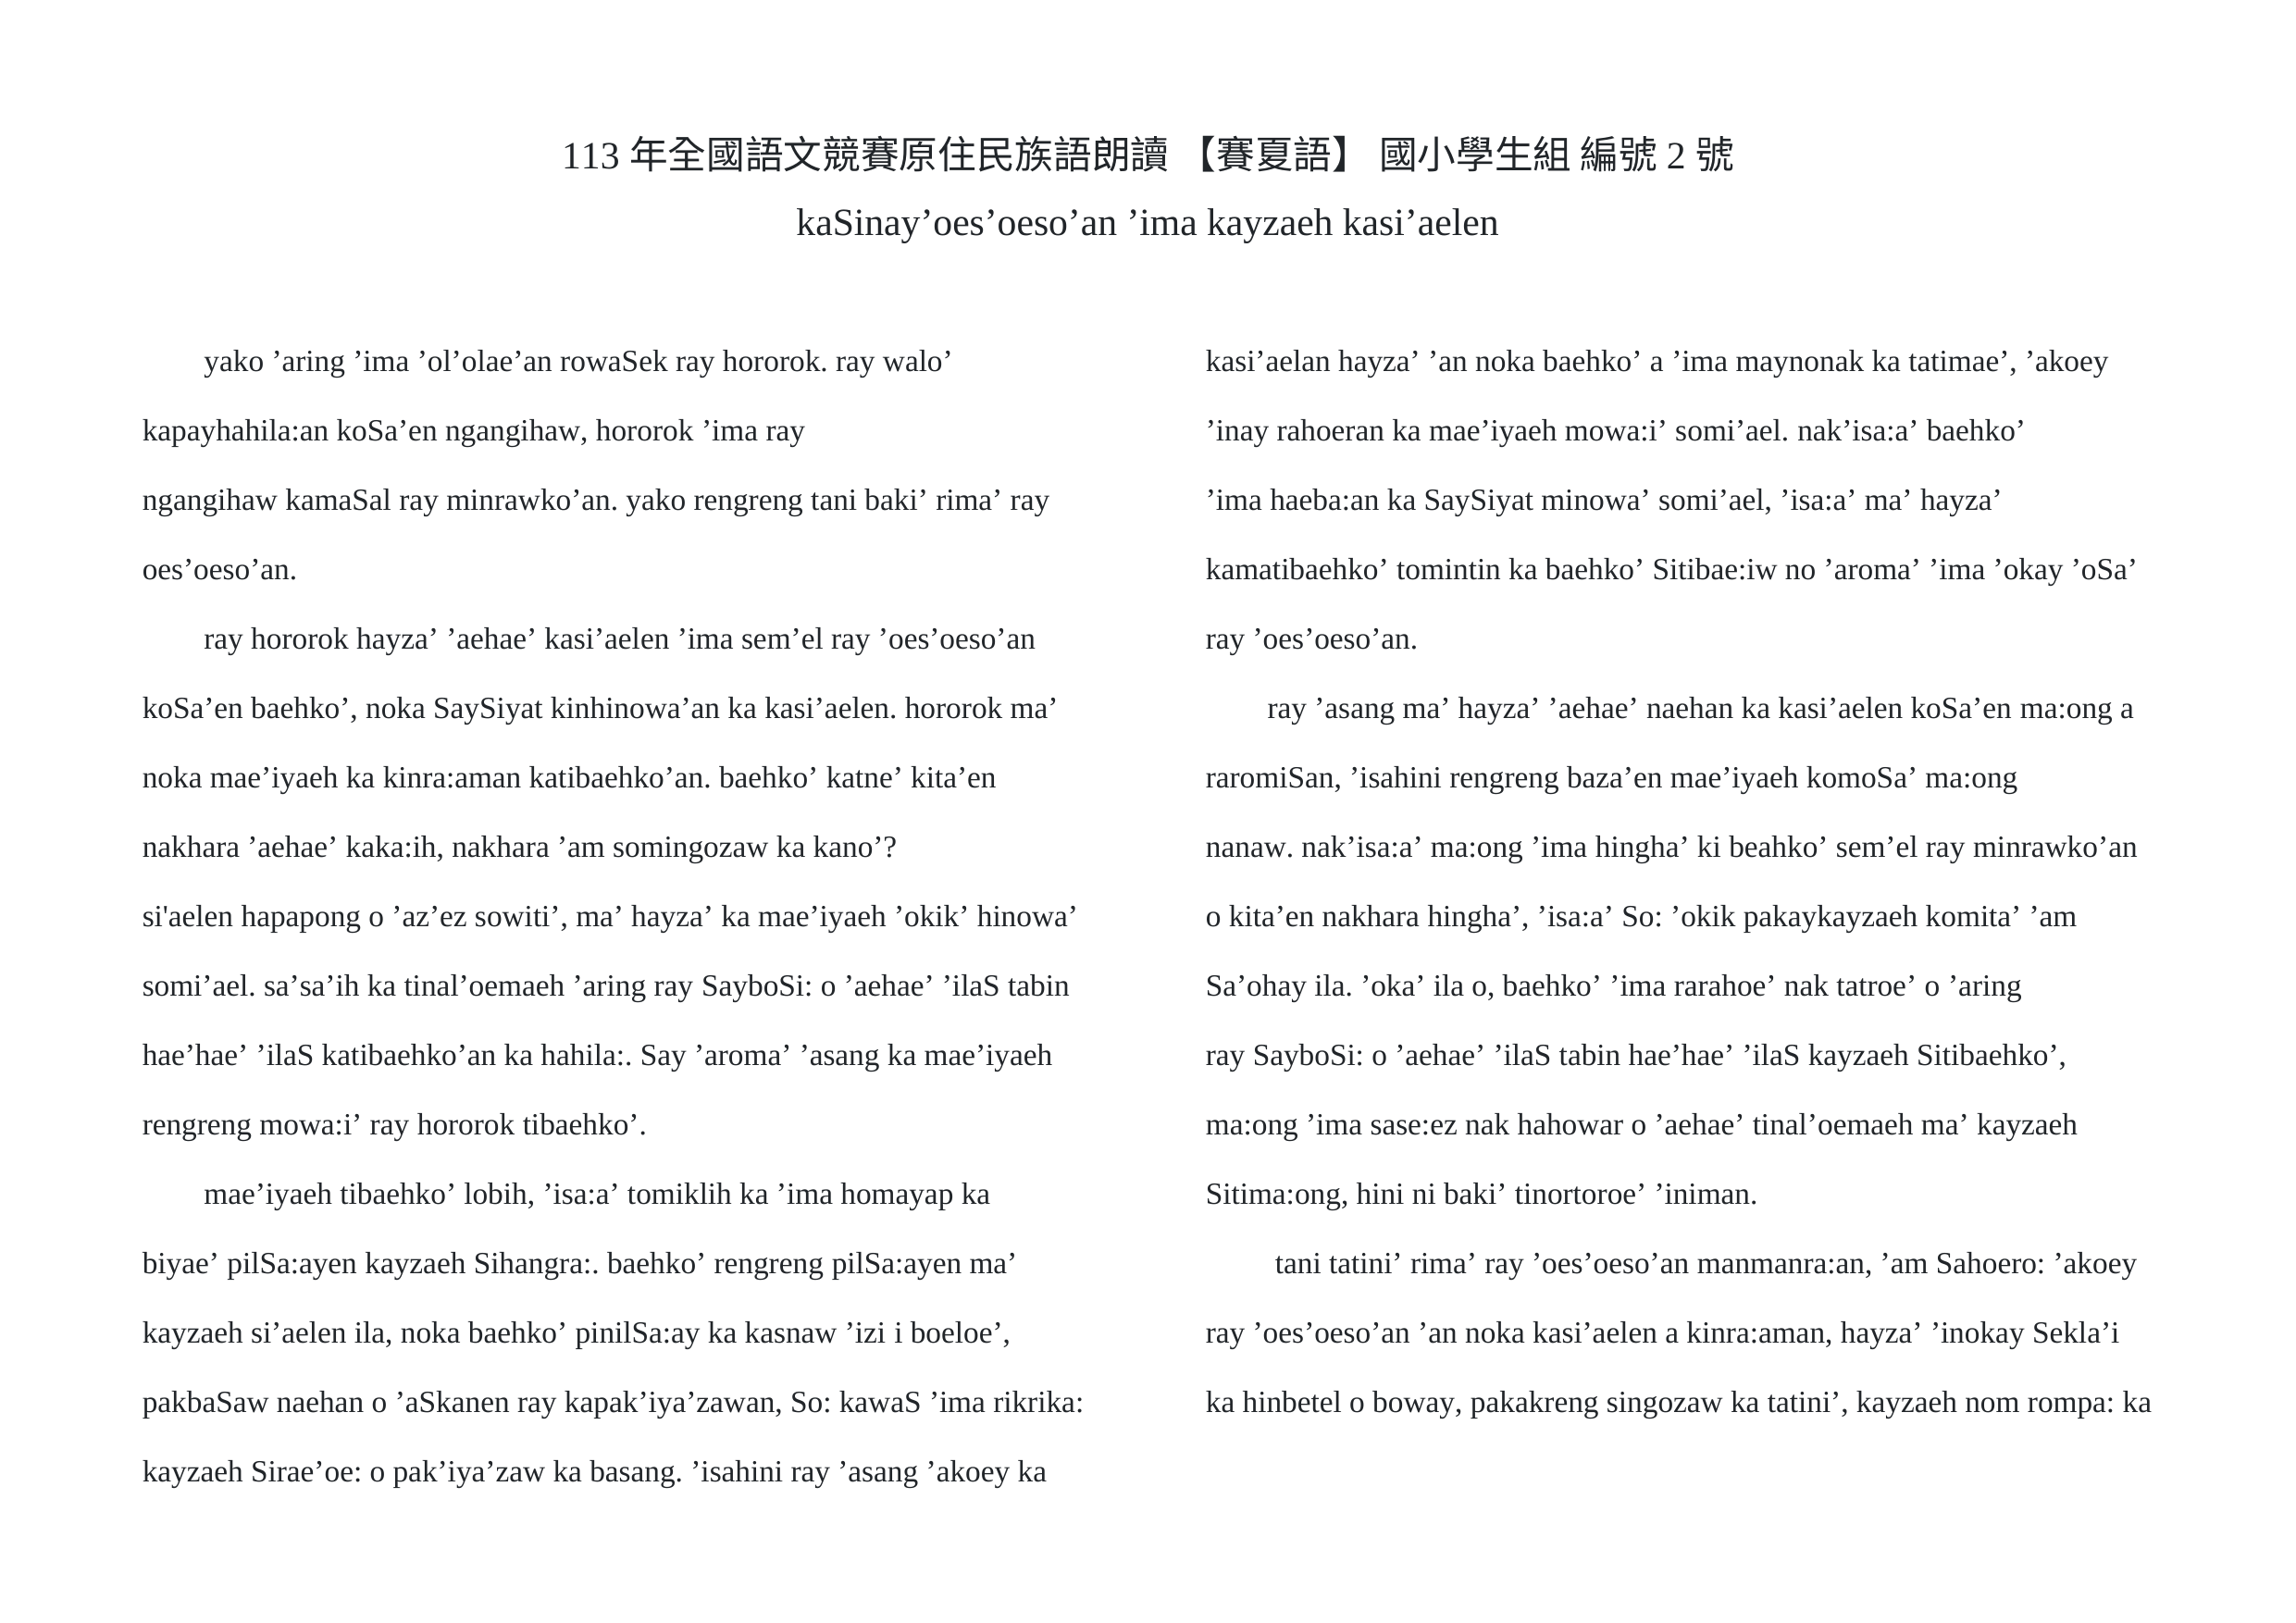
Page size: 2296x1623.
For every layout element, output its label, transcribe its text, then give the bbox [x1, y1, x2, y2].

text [1206, 1228, 2153, 1436]
text yako ’aring ’ima ’ol’olae’an rowaSek ray hororok. ray walo’ kapayhahila:an koSa’en ngangihaw, hororok ’ima ray ngangihaw kamaSal ray minrawko’an. yako rengreng tani baki’ rima’ ray oes’oeso’an. [142, 326, 1090, 603]
text mae’iyaeh tibaehko’ lobih, ’isa:a’ tomiklih ka ’ima homayap ka biyae’ pilSa:ayen kayzaeh Sihangra:. baehko’ rengreng pilSa:ayen ma’ kayzaeh si’aelen ila, noka baehko’ pinilSa:ay ka kasnaw ’izi i boeloe’, pakbaSaw naehan o ’aSkanen ray kapak’iya’zawan, So: kawaS ’ima rikrika: kayzaeh Sirae’oe: o pak’iya’zaw ka basang. ’isahini ray ’asang ’akoey ka kasi’aelan hayza’ ’an noka baehko’ a ’ima maynonak ka tatimae’, ’akoey ’inay rahoeran ka mae’iyaeh mowa:i’ somi’ael. nak’isa:a’ baehko’ ’ima haeba:an ka SaySiyat minowa’ somi’ael, ’isa:a’ ma’ hayza’ kamatibaehko’ tomintin ka baehko’ Sitibae:iw no ’aroma’ ’ima ’okay ’oSa’ ray ’oes’oeso’an. [142, 1158, 1090, 1505]
text mae’iyaeh tibaehko’ lobih, ’isa:a’ tomiklih ka ’ima homayap ka biyae’ pilSa:ayen kayzaeh Sihangra:. baehko’ rengreng pilSa:ayen ma’ kayzaeh si’aelen ila, noka baehko’ pinilSa:ay ka kasnaw ’izi i boeloe’, pakbaSaw naehan o ’aSkanen ray kapak’iya’zawan, So: kawaS ’ima rikrika: kayzaeh Sirae’oe: o pak’iya’zaw ka basang. ’isahini ray ’asang ’akoey ka kasi’aelan hayza’ ’an noka baehko’ a ’ima maynonak ka tatimae’, ’akoey ’inay rahoeran ka mae’iyaeh mowa:i’ somi’ael. nak’isa:a’ baehko’ ’ima haeba:an ka SaySiyat minowa’ somi’ael, ’isa:a’ ma’ hayza’ kamatibaehko’ tomintin ka baehko’ Sitibae:iw no ’aroma’ ’ima ’okay ’oSa’ ray ’oes’oeso’an. [1206, 326, 2153, 673]
text ray ’asang ma’ hayza’ ’aehae’ naehan ka kasi’aelen koSa’en ma:ong a raromiSan, ’isahini rengreng baza’en mae’iyaeh komoSa’ ma:ong nanaw. nak’isa:a’ ma:ong ’ima hingha’ ki beahko’ sem’el ray minrawko’an o kita’en nakhara hingha’, ’isa:a’ So: ’okik pakaykayzaeh komita’ ’am Sa’ohay ila. ’oka’ ila o, baehko’ ’ima rarahoe’ nak tatroe’ o ’aring ray SayboSi: o ’aehae’ ’ilaS tabin hae’hae’ ’ilaS kayzaeh Sitibaehko’, ma:ong ’ima sase:ez nak hahowar o ’aehae’ tinal’oemaeh ma’ kayzaeh Sitima:ong, hini ni baki’ tinortoroe’ ’iniman. [1206, 673, 2153, 1228]
text ray hororok hayza’ ’aehae’ kasi’aelen ’ima sem’el ray ’oes’oeso’an koSa’en baehko’, noka SaySiyat kinhinowa’an ka kasi’aelen. hororok ma’ noka mae’iyaeh ka kinra:aman katibaehko’an. baehko’ katne’ kita’en nakhara ’aehae’ kaka:ih, nakhara ’am somingozaw ka kano’? si'aelen hapapong o ’az’ez sowiti’, ma’ hayza’ ka mae’iyaeh ’okik’ hinowa’ somi’ael. sa’sa’ih ka tinal’oemaeh ’aring ray SayboSi: o ’aehae’ ’ilaS tabin hae’hae’ ’ilaS katibaehko’an ka hahila:. Say ’aroma’ ’asang ka mae’iyaeh rengreng mowa:i’ ray hororok tibaehko’. [142, 603, 1090, 1158]
text 113 年全國語文競賽原住民族語朗讀 【賽夏語】 國小學生組 編號 2 號 [142, 118, 2153, 187]
text kaSinay’oes’oeso’an ’ima kayzaeh kasi’aelen [142, 187, 2153, 256]
